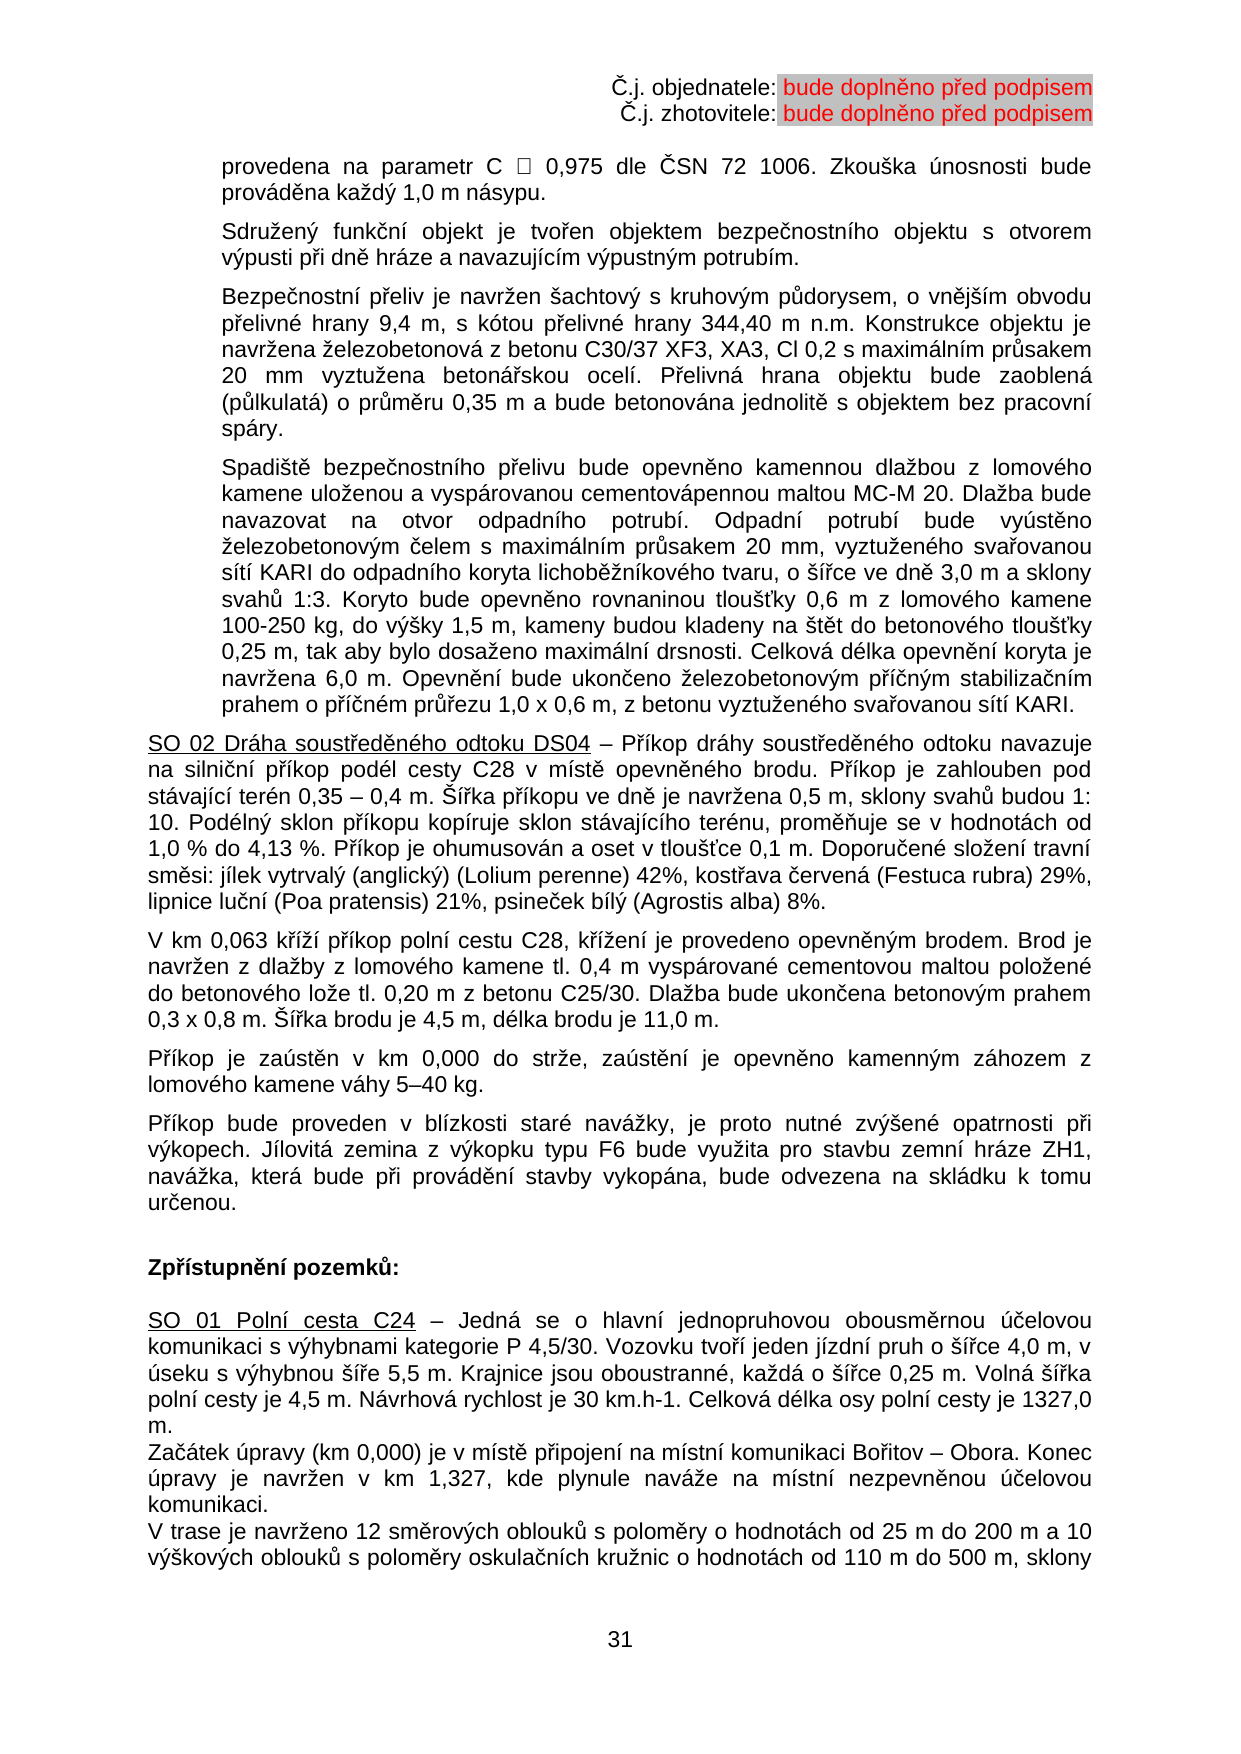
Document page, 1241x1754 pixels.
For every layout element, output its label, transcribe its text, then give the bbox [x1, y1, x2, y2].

text Spadiště bezpečnostního přelivu bude opevněno kamennou dlažbou z lomového kamene uloženou a vyspárovanou cementovápennou maltou MC-M 20. Dlažba bude navazovat na otvor odpadního potrubí. Odpadní potrubí bude vyústěno železobetonovým čelem s maximálním průsakem 20 mm, vyztuženého svařovanou sítí KARI do odpadního koryta lichoběžníkového tvaru, o šířce ve dně 3,0 m a sklony svahů 1:3. Koryto bude opevněno rovnaninou tloušťky 0,6 m z lomového kamene 100-250 kg, do výšky 1,5 m, kameny budou kladeny na štět do betonového tloušťky 0,25 m, tak aby bylo dosaženo maximální drsnosti. Celková délka opevnění koryta je navržena 6,0 m. Opevnění bude ukončeno železobetonovým příčným stabilizačním prahem o příčném průřezu 1,0 x 0,6 m, z betonu vyztuženého svařovanou sítí KARI. [221, 454, 1093, 717]
text Sdružený funkční objekt je tvořen objektem bezpečnostního objektu s otvorem výpusti při dně hráze a navazujícím výpustným potrubím. [221, 218, 1093, 271]
text Zpřístupnění pozemků: [148, 1254, 1093, 1281]
text V km 0,063 kříží příkop polní cestu C28, křížení je provedeno opevněným brodem. Brod je navržen z dlažby z lomového kamene tl. 0,4 m vyspárované cementovou maltou položené do betonového lože tl. 0,20 m z betonu C25/30. Dlažba bude ukončena betonovým prahem 0,3 x 0,8 m. Šířka brodu je 4,5 m, délka brodu je 11,0 m. [148, 927, 1093, 1032]
text SO 02 Dráha soustředěného odtoku DS04 – Příkop dráhy soustředěného odtoku navazuje na silniční příkop podél cesty C28 v místě opevněného brodu. Příkop je zahlouben pod stávající terén 0,35 – 0,4 m. Šířka příkopu ve dně je navržena 0,5 m, sklony svahů budou 1: 10. Podélný sklon příkopu kopíruje sklon stávajícího terénu, proměňuje se v hodnotách od 1,0 % do 4,13 %. Příkop je ohumusován a oset v tloušťce 0,1 m. Doporučené složení travní směsi: jílek vytrvalý (anglický) (Lolium perenne) 42%, kostřava červená (Festuca rubra) 29%, lipnice luční (Poa pratensis) 21%, psineček bílý (Agrostis alba) 8%. [148, 730, 1093, 914]
text Začátek úpravy (km 0,000) je v místě připojení na místní komunikaci Bořitov – Obora. Konec úpravy je navržen v km 1,327, kde plynule naváže na místní nezpevněnou účelovou komunikaci. [148, 1439, 1093, 1518]
text Bezpečnostní přeliv je navržen šachtový s kruhovým půdorysem, o vnějším obvodu přelivné hrany 9,4 m, s kótou přelivné hrany 344,40 m n.m. Konstrukce objektu je navržena železobetonová z betonu C30/37 XF3, XA3, Cl 0,2 s maximálním průsakem 20 mm vyztužena betonářskou ocelí. Přelivná hrana objektu bude zaoblená (půlkulatá) o průměru 0,35 m a bude betonována jednolitě s objektem bez pracovní spáry. [221, 283, 1093, 441]
text Příkop je zaústěn v km 0,000 do strže, zaústění je opevněno kamenným záhozem z lomového kamene váhy 5–40 kg. [148, 1045, 1093, 1097]
text Příkop bude proveden v blízkosti staré navážky, je proto nutné zvýšené opatrnosti při výkopech. Jílovitá zemina z výkopku typu F6 bude využita pro stavbu zemní hráze ZH1, navážka, která bude při provádění stavby vykopána, bude odvezena na skládku k tomu určenou. [148, 1110, 1093, 1215]
text SO 01 Polní cesta C24 – Jedná se o hlavní jednopruhovou obousměrnou účelovou komunikaci s výhybnami kategorie P 4,5/30. Vozovku tvoří jeden jízdní pruh o šířce 4,0 m, v úseku s výhybnou šíře 5,5 m. Krajnice jsou oboustranné, každá o šířce 0,25 m. Volná šířka polní cesty je 4,5 m. Návrhová rychlost je 30 km.h-1. Celková délka osy polní cesty je 1327,0 m. [148, 1307, 1093, 1439]
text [221, 153, 1093, 206]
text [148, 1518, 1093, 1571]
